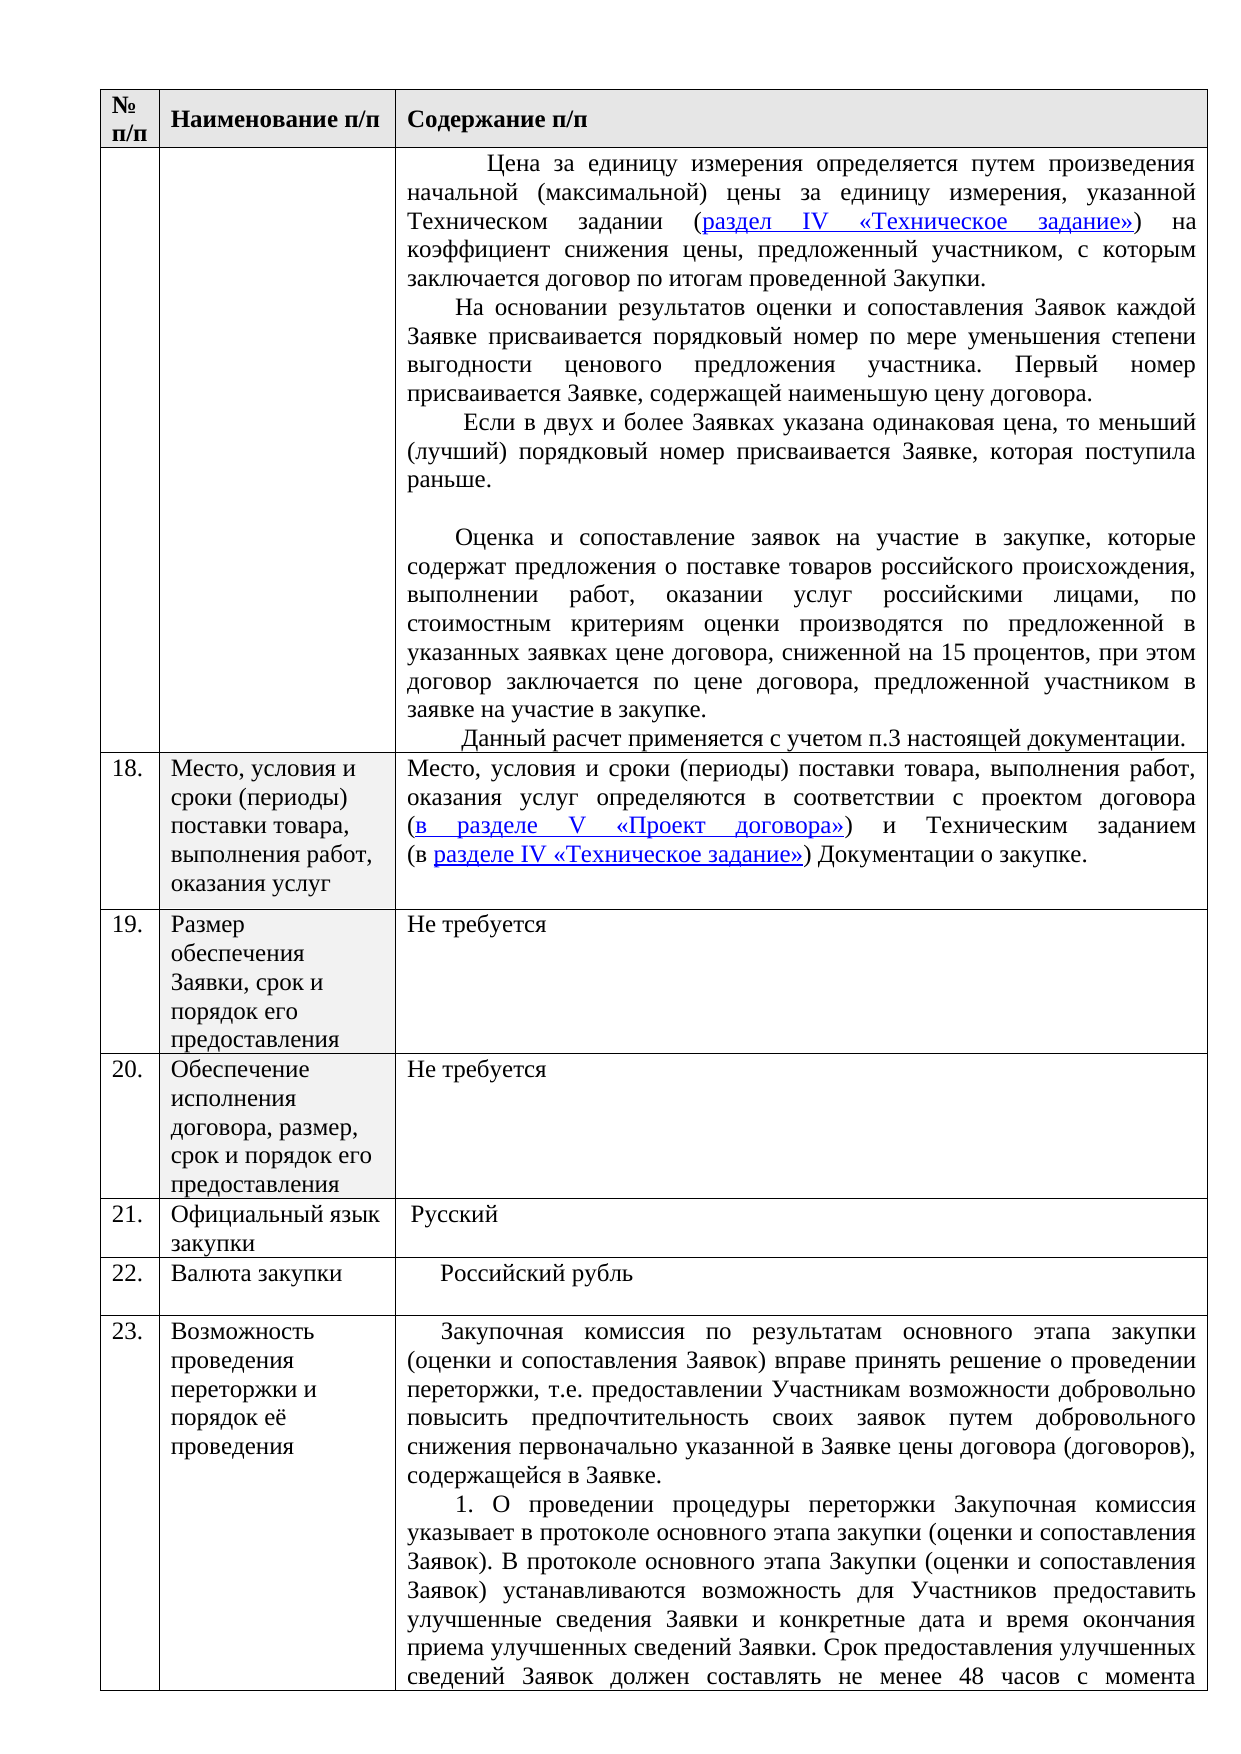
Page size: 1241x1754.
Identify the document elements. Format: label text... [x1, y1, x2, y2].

table_cell [101, 1054, 159, 1198]
table_cell Валюта закупки [160, 1258, 395, 1315]
table_cell [101, 910, 159, 1053]
table_cell Не требуется [396, 910, 1207, 1053]
table_cell Российский рубль [396, 1258, 1207, 1315]
table_cell [101, 148, 159, 752]
table_cell Не требуется [396, 1054, 1207, 1198]
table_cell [160, 148, 395, 752]
table_cell [101, 753, 159, 908]
table_cell [101, 1199, 159, 1257]
table_header № п/п [101, 90, 159, 147]
table_cell Официальный язык закупки [160, 1199, 395, 1257]
table_cell Размер обеспечения Заявки, срок и порядок его предоставления [160, 910, 395, 1053]
table_cell [101, 1258, 159, 1315]
table_cell Русский [396, 1199, 1207, 1257]
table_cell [396, 148, 1207, 752]
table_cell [160, 1316, 395, 1690]
table_cell Место, условия и сроки (периоды) поставки товара, выполнения работ, оказания услуг [160, 753, 395, 908]
table_header Содержание п/п [396, 90, 1207, 147]
table_header Наименование п/п [160, 90, 395, 147]
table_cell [396, 1316, 1207, 1690]
table_cell [101, 1316, 159, 1690]
table_cell Обеспечение исполнения договора, размер, срок и порядок его предоставления [160, 1054, 395, 1198]
table_cell Место, условия и сроки (периоды) поставки товара, выполнения работ, оказания услуг определяются в соответствии с проектом договора (в разделе V «Проект договора») и Техническим заданием (в разделе IV «Техническое задание») Документации о закупке. [396, 753, 1207, 908]
